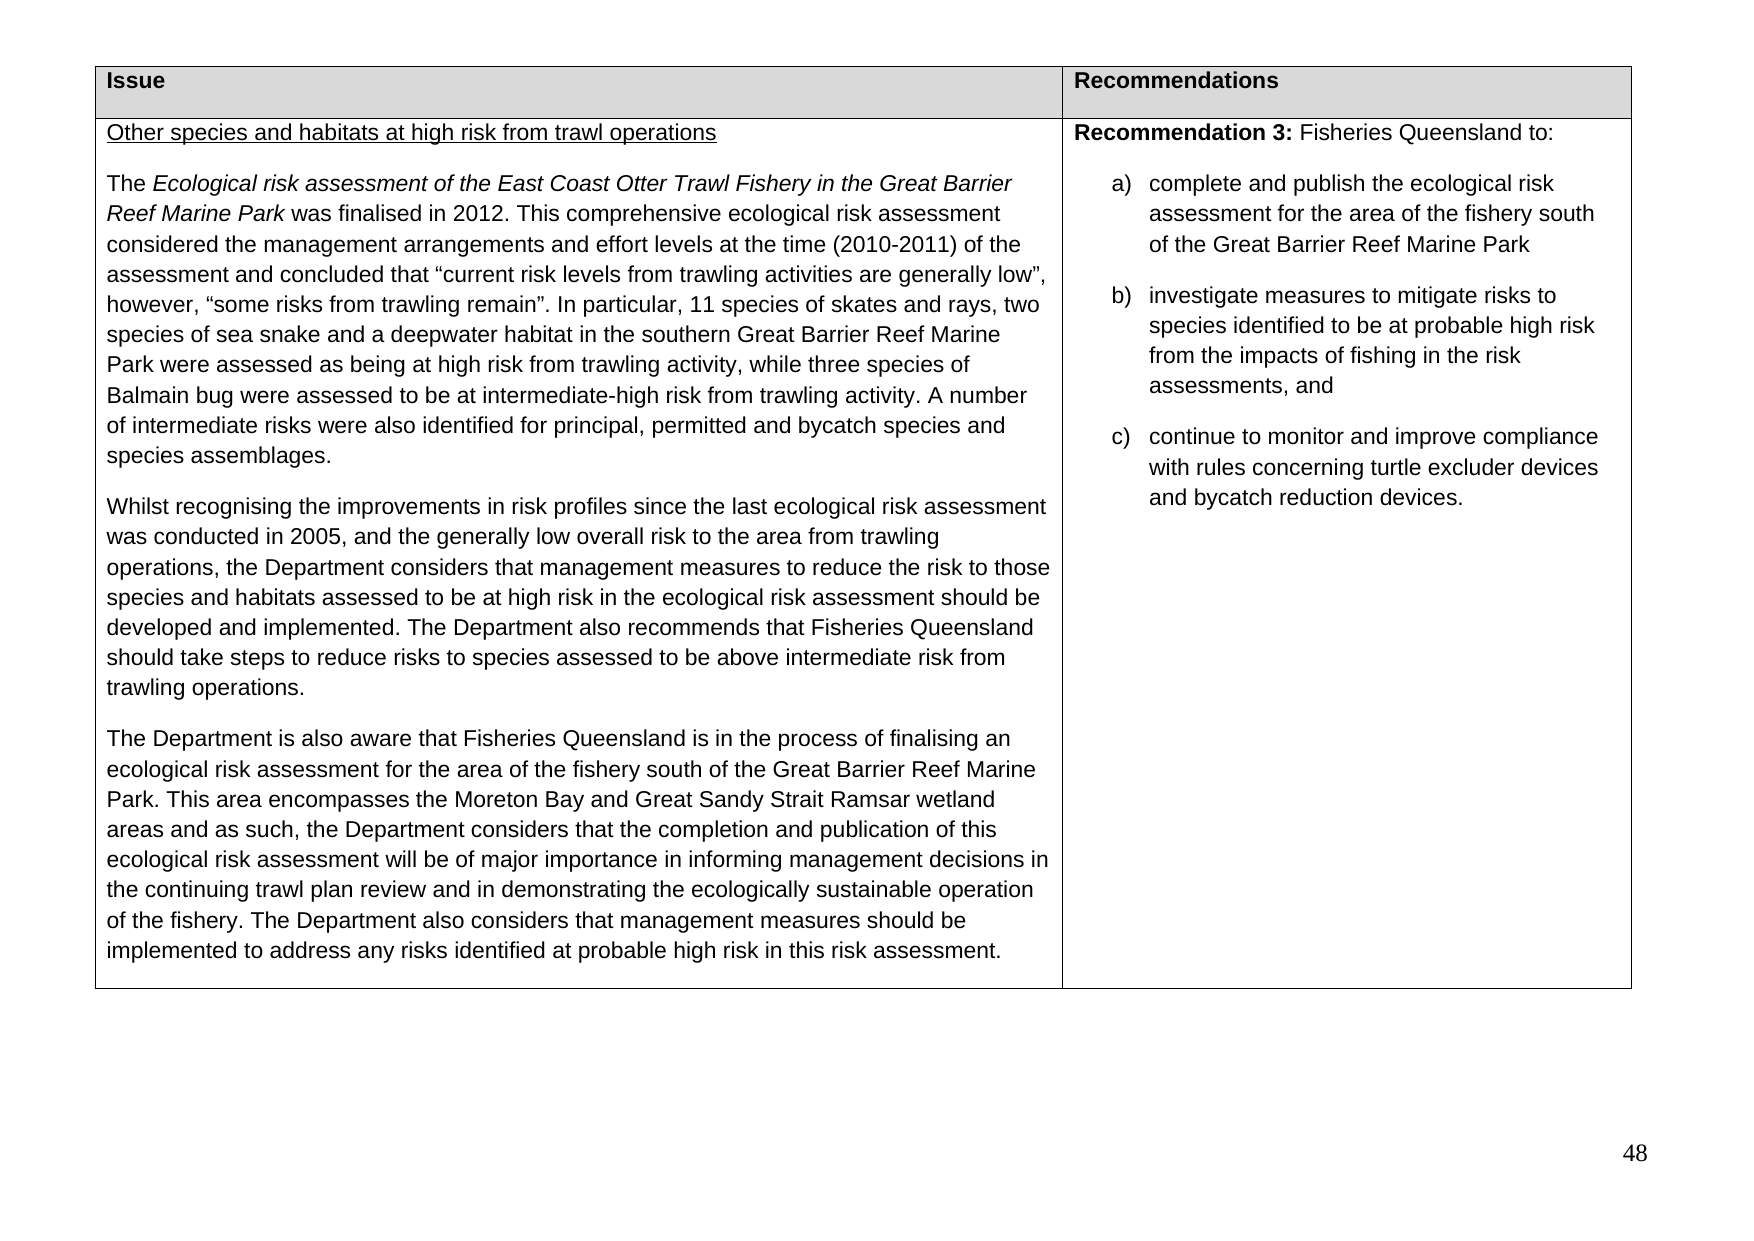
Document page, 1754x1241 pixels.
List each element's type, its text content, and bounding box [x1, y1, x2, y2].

table_header Recommendations [1063, 67, 1631, 118]
table_header Issue [96, 67, 1062, 118]
table_cell Other species and habitats at high risk from trawl operations The Ecological risk assessment of the East Coast Otter Trawl Fishery in the Great Barrier Reef Marine Park was finalised in 2012. This comprehensive ecological risk assessment considered the management arrangements and effort levels at the time (2010-2011) of the assessment and concluded that “current risk levels from trawling activities are generally low”, however, “some risks from trawling remain”. In particular, 11 species of skates and rays, two species of sea snake and a deepwater habitat in the southern Great Barrier Reef Marine Park were assessed as being at high risk from trawling activity, while three species of Balmain bug were assessed to be at intermediate-high risk from trawling activity. A number of intermediate risks were also identified for principal, permitted and bycatch species and species assemblages. Whilst recognising the improvements in risk profiles since the last ecological risk assessment was conducted in 2005, and the generally low overall risk to the area from trawling operations, the Department considers that management measures to reduce the risk to those species and habitats assessed to be at high risk in the ecological risk assessment should be developed and implemented. The Department also recommends that Fisheries Queensland should take steps to reduce risks to species assessed to be above intermediate risk from trawling operations. The Department is also aware that Fisheries Queensland is in the process of finalising an ecological risk assessment for the area of the fishery south of the Great Barrier Reef Marine Park. This area encompasses the Moreton Bay and Great Sandy Strait Ramsar wetland areas and as such, the Department considers that the completion and publication of this ecological risk assessment will be of major importance in informing management decisions in the continuing trawl plan review and in demonstrating the ecologically sustainable operation of the fishery. The Department also considers that management measures should be implemented to address any risks identified at probable high risk in this risk assessment. [96, 119, 1062, 988]
table_cell Recommendation 3: Fisheries Queensland to: complete and publish the ecological risk assessment for the area of the fishery south of the Great Barrier Reef Marine Park investigate measures to mitigate risks to species identified to be at probable high risk from the impacts of fishing in the risk assessments, and continue to monitor and improve compliance with rules concerning turtle excluder devices and bycatch reduction devices. [1063, 119, 1631, 988]
